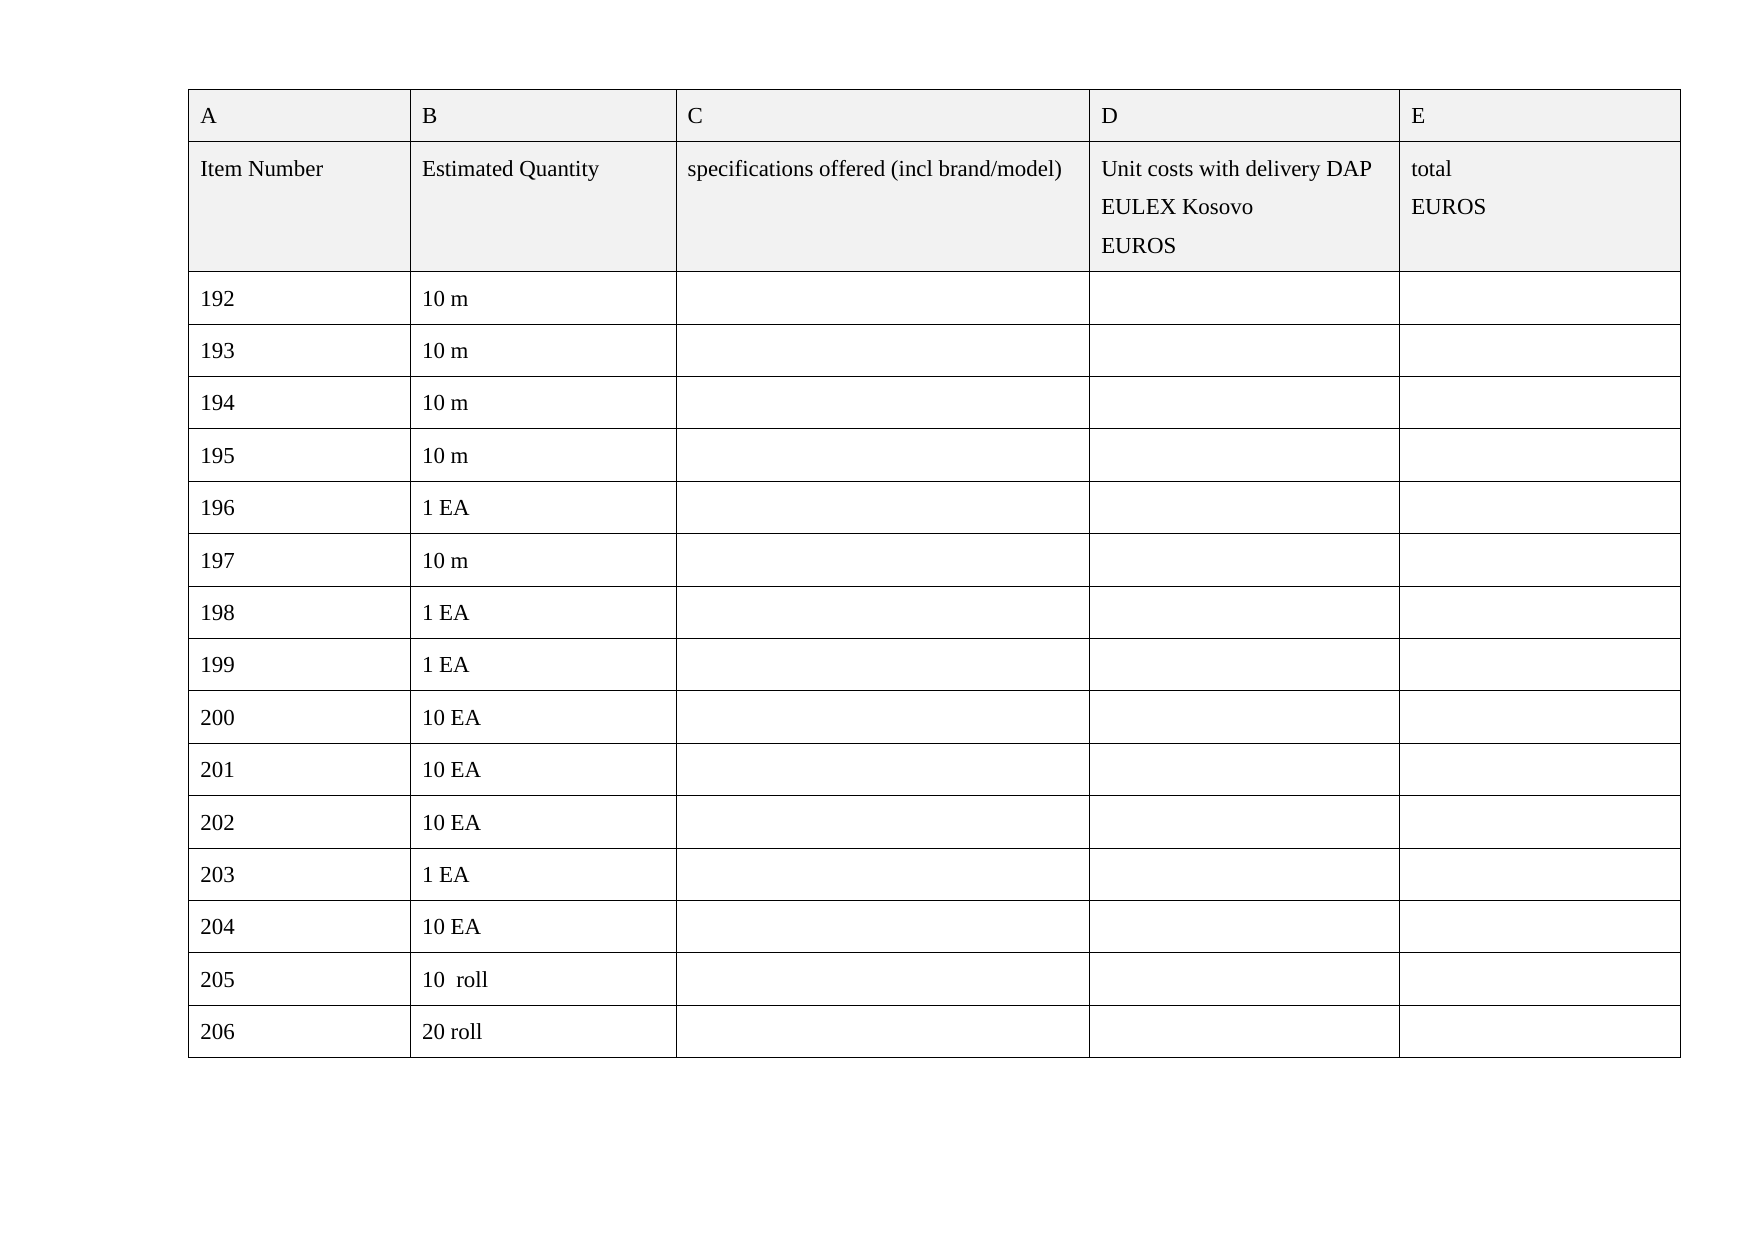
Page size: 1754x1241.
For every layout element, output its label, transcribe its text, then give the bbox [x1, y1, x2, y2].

table_cell [1090, 744, 1399, 795]
table_cell 1 EA [411, 849, 676, 900]
table_cell 10 EA [411, 744, 676, 795]
table_cell [677, 1006, 1089, 1057]
table_cell [1400, 1006, 1680, 1057]
table_cell [677, 744, 1089, 795]
table_cell 10 EA [411, 901, 676, 952]
table_cell [677, 953, 1089, 1005]
table_cell [1400, 901, 1680, 952]
table_cell [677, 325, 1089, 376]
table_cell 204 [189, 901, 410, 952]
table_cell [677, 849, 1089, 900]
table_cell [1400, 691, 1680, 743]
table_cell 205 [189, 953, 410, 1005]
table_cell [677, 534, 1089, 586]
table_cell [677, 901, 1089, 952]
table_cell Estimated Quantity [411, 142, 676, 271]
table_cell [1090, 325, 1399, 376]
table_cell 197 [189, 534, 410, 586]
table_cell [1090, 272, 1399, 323]
table_cell 193 [189, 325, 410, 376]
table_cell [1090, 796, 1399, 847]
table_header E [1400, 90, 1680, 141]
table_cell [1090, 901, 1399, 952]
table_cell [677, 639, 1089, 690]
table_cell [1400, 796, 1680, 847]
table_cell 1 EA [411, 587, 676, 638]
table_cell [677, 272, 1089, 323]
table_cell [1090, 1006, 1399, 1057]
table_cell [1090, 482, 1399, 533]
table_cell 203 [189, 849, 410, 900]
table_cell 1 EA [411, 639, 676, 690]
table_cell 10 m [411, 534, 676, 586]
table_cell [1400, 325, 1680, 376]
table_cell 20 roll [411, 1006, 676, 1057]
table_cell 202 [189, 796, 410, 847]
table_cell [1400, 272, 1680, 323]
table_cell 10 roll [411, 953, 676, 1005]
table_cell 198 [189, 587, 410, 638]
table_cell [677, 796, 1089, 847]
table_cell 192 [189, 272, 410, 323]
table_cell [677, 482, 1089, 533]
table_cell [1090, 639, 1399, 690]
table_cell 200 [189, 691, 410, 743]
table_cell total EUROS [1400, 142, 1680, 271]
table_cell 201 [189, 744, 410, 795]
table_cell [1090, 953, 1399, 1005]
table_cell [1090, 429, 1399, 481]
table_cell [677, 587, 1089, 638]
table_cell Item Number [189, 142, 410, 271]
table_cell [1090, 587, 1399, 638]
table_cell 10 EA [411, 796, 676, 847]
table_cell 196 [189, 482, 410, 533]
table_header C [677, 90, 1089, 141]
table_cell 10 m [411, 325, 676, 376]
table_cell 1 EA [411, 482, 676, 533]
table_cell [1400, 482, 1680, 533]
table_cell [1400, 534, 1680, 586]
table_cell 10 EA [411, 691, 676, 743]
table_header A [189, 90, 410, 141]
table_cell 10 m [411, 272, 676, 323]
table_cell [1400, 744, 1680, 795]
table_cell 194 [189, 377, 410, 428]
table_cell [1400, 639, 1680, 690]
table_cell [1400, 953, 1680, 1005]
table_cell [1090, 849, 1399, 900]
table_cell [1400, 429, 1680, 481]
table_cell 195 [189, 429, 410, 481]
table_cell Unit costs with delivery DAP EULEX Kosovo EUROS [1090, 142, 1399, 271]
table_cell [1400, 849, 1680, 900]
table_cell specifications offered (incl brand/model) [677, 142, 1089, 271]
table_header B [411, 90, 676, 141]
table_cell [677, 429, 1089, 481]
table_cell [1090, 534, 1399, 586]
table_cell 199 [189, 639, 410, 690]
table_cell 206 [189, 1006, 410, 1057]
table_cell [677, 691, 1089, 743]
table_cell [1090, 377, 1399, 428]
table_cell [1400, 377, 1680, 428]
table_cell [1090, 691, 1399, 743]
table_header D [1090, 90, 1399, 141]
table_cell 10 m [411, 377, 676, 428]
table_cell 10 m [411, 429, 676, 481]
table_cell [677, 377, 1089, 428]
table_cell [1400, 587, 1680, 638]
